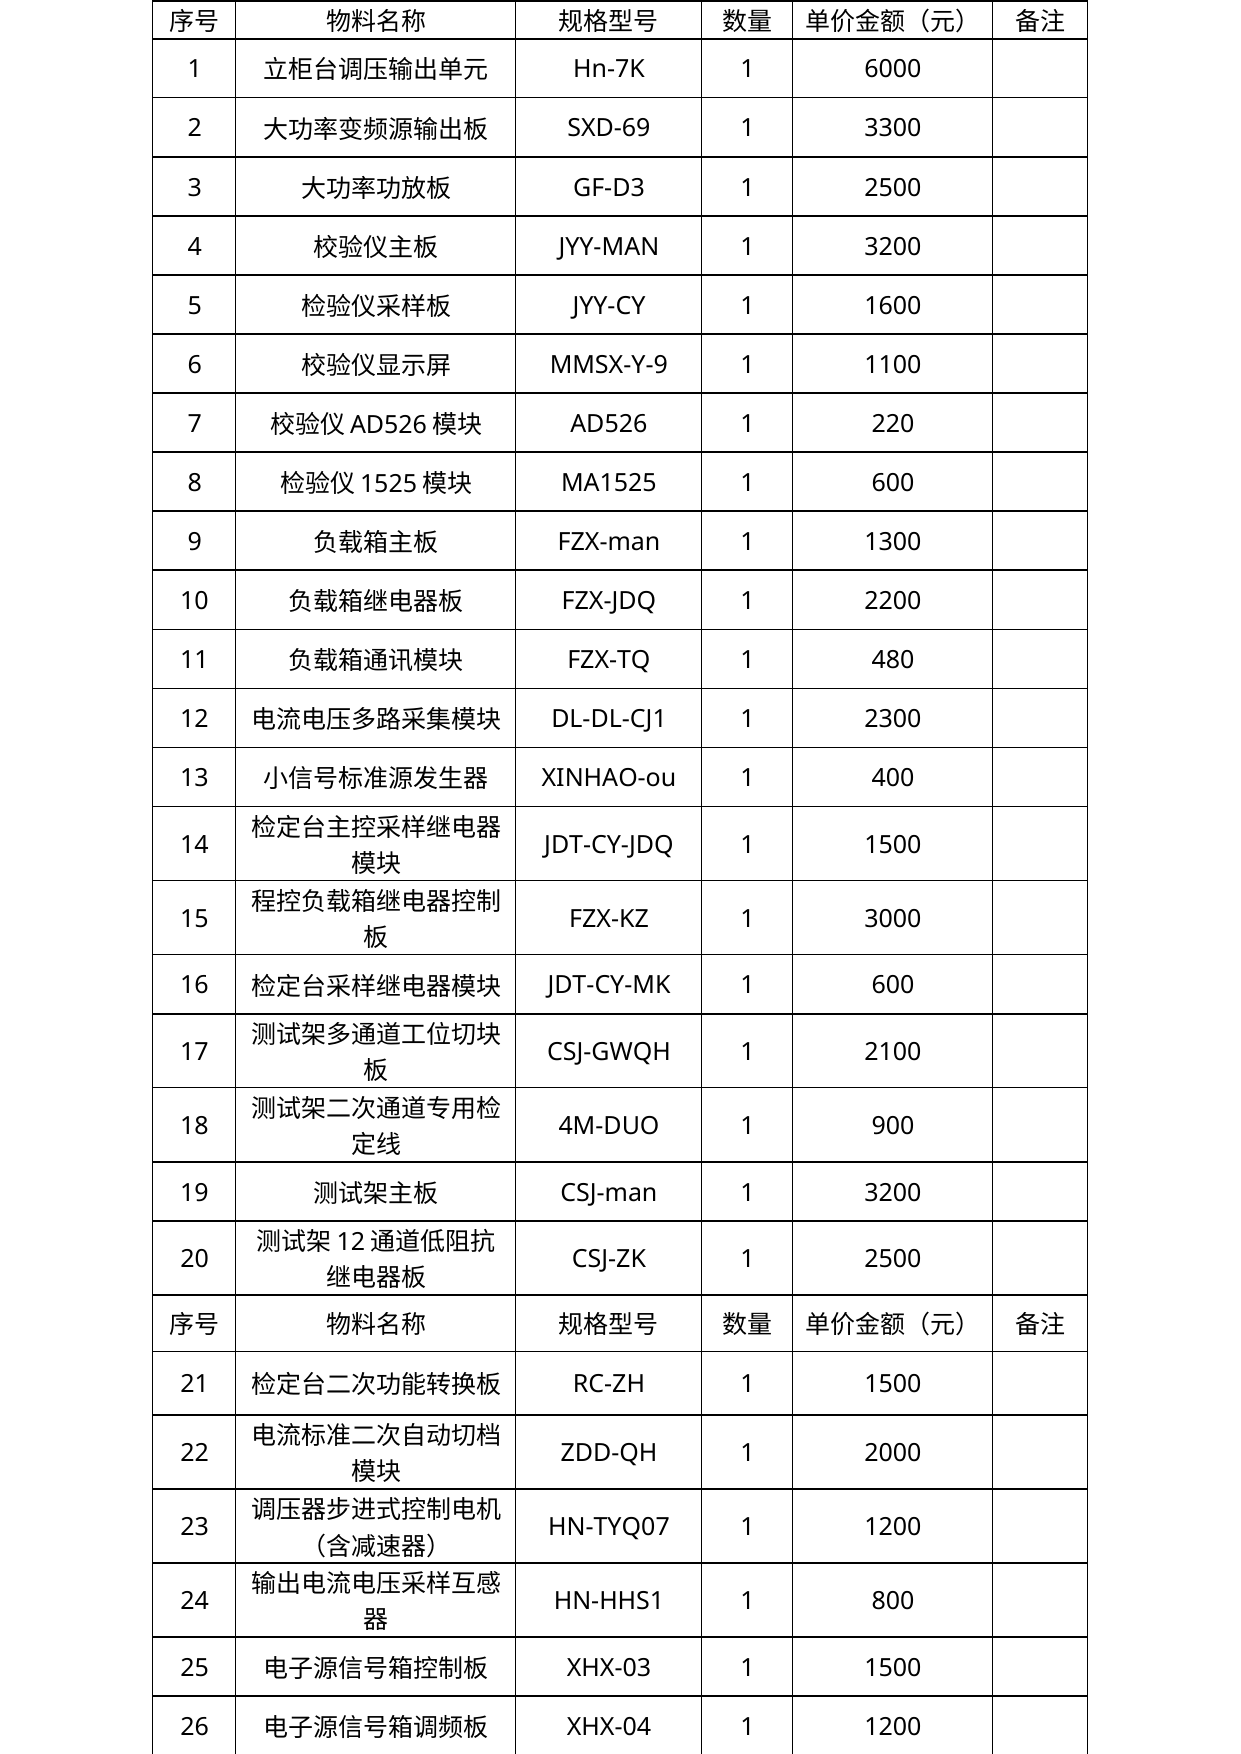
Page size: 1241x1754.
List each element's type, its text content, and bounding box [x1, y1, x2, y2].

table_cell 21 [153, 1352, 235, 1414]
table_cell [993, 512, 1087, 569]
table_cell 测试架多通道工位切块板 [236, 1015, 515, 1087]
table_cell 校验仪主板 [236, 217, 515, 274]
table_cell [993, 748, 1087, 806]
table_cell 17 [153, 1015, 235, 1087]
table_cell 1500 [793, 1638, 992, 1695]
table_cell JDT-CY-MK [516, 955, 701, 1013]
table_cell 1 [702, 1490, 792, 1562]
table_cell 220 [793, 394, 992, 451]
table_cell 单价金额（元） [793, 1296, 992, 1351]
table_cell 1 [702, 630, 792, 687]
table_cell 10 [153, 571, 235, 628]
table_cell 1300 [793, 512, 992, 569]
table_cell 600 [793, 453, 992, 510]
table_cell [993, 158, 1087, 215]
table_cell 3300 [793, 98, 992, 156]
table_cell 2 [153, 98, 235, 156]
table_cell [993, 1352, 1087, 1414]
table_cell FZX-man [516, 512, 701, 569]
table_cell [993, 689, 1087, 747]
table_cell FZX-JDQ [516, 571, 701, 628]
table_cell 程控负载箱继电器控制板 [236, 881, 515, 954]
table_cell 3200 [793, 1163, 992, 1220]
table_cell 电子源信号箱控制板 [236, 1638, 515, 1695]
table_cell 负载箱主板 [236, 512, 515, 569]
table_cell 1 [702, 1163, 792, 1220]
table_cell 6000 [793, 40, 992, 97]
table_cell Hn-7K [516, 40, 701, 97]
table_cell [993, 807, 1087, 880]
table_cell 1100 [793, 335, 992, 392]
table_cell [993, 453, 1087, 510]
table_header 单价金额（元） [793, 2, 992, 38]
table_cell 25 [153, 1638, 235, 1695]
table_cell 6 [153, 335, 235, 392]
table_cell 物料名称 [236, 1296, 515, 1351]
table_cell DL-DL-CJ1 [516, 689, 701, 747]
table_cell 1 [153, 40, 235, 97]
table_cell GF-D3 [516, 158, 701, 215]
table_cell 1 [702, 881, 792, 954]
table_cell [993, 40, 1087, 97]
table_cell 1600 [793, 276, 992, 333]
table_cell 600 [793, 955, 992, 1013]
table_cell XINHAO-ou [516, 748, 701, 806]
table_cell [993, 571, 1087, 628]
table_cell 20 [153, 1222, 235, 1294]
table_cell 检定台二次功能转换板 [236, 1352, 515, 1414]
table_cell 负载箱通讯模块 [236, 630, 515, 687]
table_cell RC-ZH [516, 1352, 701, 1414]
table_cell [993, 1697, 1087, 1754]
table_cell 1 [702, 1352, 792, 1414]
table_cell 2500 [793, 158, 992, 215]
table_cell 1 [702, 512, 792, 569]
table_cell 13 [153, 748, 235, 806]
table_cell 12 [153, 689, 235, 747]
table_cell 检定台主控采样继电器模块 [236, 807, 515, 880]
table_cell FZX-KZ [516, 881, 701, 954]
table_cell JDT-CY-JDQ [516, 807, 701, 880]
table_cell 1 [702, 217, 792, 274]
table_cell 480 [793, 630, 992, 687]
table_cell 900 [793, 1088, 992, 1161]
table_cell [993, 630, 1087, 687]
table_cell 立柜台调压输出单元 [236, 40, 515, 97]
table_cell [993, 1490, 1087, 1562]
table_cell [993, 881, 1087, 954]
table_cell 规格型号 [516, 1296, 701, 1351]
table_cell 电流电压多路采集模块 [236, 689, 515, 747]
table_cell 1 [702, 807, 792, 880]
table_cell 22 [153, 1416, 235, 1488]
table_cell 1 [702, 689, 792, 747]
table_cell 序号 [153, 1296, 235, 1351]
table_cell 26 [153, 1697, 235, 1754]
table_cell HN-HHS1 [516, 1564, 701, 1636]
table_cell ZDD-QH [516, 1416, 701, 1488]
table_cell 11 [153, 630, 235, 687]
table_cell 1 [702, 98, 792, 156]
table_cell [993, 98, 1087, 156]
table_cell 1 [702, 1088, 792, 1161]
table_cell 4 [153, 217, 235, 274]
table_cell 检验仪采样板 [236, 276, 515, 333]
table_cell 测试架12通道低阻抗继电器板 [236, 1222, 515, 1294]
table_cell 24 [153, 1564, 235, 1636]
table_cell 7 [153, 394, 235, 451]
table_cell 负载箱继电器板 [236, 571, 515, 628]
table_cell [993, 335, 1087, 392]
table_cell XHX-04 [516, 1697, 701, 1754]
table_header 规格型号 [516, 2, 701, 38]
table_cell 16 [153, 955, 235, 1013]
table_cell 3 [153, 158, 235, 215]
table_cell 8 [153, 453, 235, 510]
table_cell JYY-CY [516, 276, 701, 333]
table_cell [993, 1088, 1087, 1161]
table_cell 1 [702, 955, 792, 1013]
table_cell [993, 1416, 1087, 1488]
table_cell MA1525 [516, 453, 701, 510]
table_cell 15 [153, 881, 235, 954]
table_cell 电流标准二次自动切档模块 [236, 1416, 515, 1488]
table_cell [993, 276, 1087, 333]
table_cell 1 [702, 158, 792, 215]
table_cell 大功率变频源输出板 [236, 98, 515, 156]
table_cell 1 [702, 1564, 792, 1636]
table_cell [993, 217, 1087, 274]
table_cell 1500 [793, 1352, 992, 1414]
table_cell 2100 [793, 1015, 992, 1087]
table_cell 测试架二次通道专用检定线 [236, 1088, 515, 1161]
table_cell 1 [702, 571, 792, 628]
table_cell CSJ-ZK [516, 1222, 701, 1294]
table_cell MMSX-Y-9 [516, 335, 701, 392]
table_cell SXD-69 [516, 98, 701, 156]
table_cell 400 [793, 748, 992, 806]
table_cell [993, 1564, 1087, 1636]
table_cell 1 [702, 335, 792, 392]
table_cell 23 [153, 1490, 235, 1562]
table_cell 3200 [793, 217, 992, 274]
table_header 数量 [702, 2, 792, 38]
table_cell 800 [793, 1564, 992, 1636]
table_cell 数量 [702, 1296, 792, 1351]
table_cell 备注 [993, 1296, 1087, 1351]
table_cell CSJ-GWQH [516, 1015, 701, 1087]
table_cell 4M-DUO [516, 1088, 701, 1161]
table_cell 1 [702, 394, 792, 451]
table_cell 9 [153, 512, 235, 569]
table_header 序号 [153, 2, 235, 38]
table_cell 18 [153, 1088, 235, 1161]
table_cell AD526 [516, 394, 701, 451]
table_cell 检验仪1525模块 [236, 453, 515, 510]
table_cell 14 [153, 807, 235, 880]
table_cell 2200 [793, 571, 992, 628]
table_cell 1 [702, 1015, 792, 1087]
table_cell 电子源信号箱调频板 [236, 1697, 515, 1754]
table_cell 5 [153, 276, 235, 333]
table_cell 1 [702, 40, 792, 97]
table_cell 测试架主板 [236, 1163, 515, 1220]
table_cell 1 [702, 1697, 792, 1754]
table_cell 1 [702, 1222, 792, 1294]
table_cell HN-TYQ07 [516, 1490, 701, 1562]
table_cell 1 [702, 1416, 792, 1488]
table_cell CSJ-man [516, 1163, 701, 1220]
table_cell 19 [153, 1163, 235, 1220]
table_cell 2300 [793, 689, 992, 747]
table_cell 调压器步进式控制电机（含减速器） [236, 1490, 515, 1562]
table_cell [993, 955, 1087, 1013]
table_cell 1500 [793, 807, 992, 880]
table_cell 检定台采样继电器模块 [236, 955, 515, 1013]
table_cell 1 [702, 276, 792, 333]
table_cell 3000 [793, 881, 992, 954]
table_cell [993, 394, 1087, 451]
table_cell 2500 [793, 1222, 992, 1294]
table_cell 1200 [793, 1697, 992, 1754]
table_cell JYY-MAN [516, 217, 701, 274]
table_header 备注 [993, 2, 1087, 38]
table_cell [993, 1015, 1087, 1087]
table_cell 小信号标准源发生器 [236, 748, 515, 806]
table_cell 校验仪AD526模块 [236, 394, 515, 451]
table_cell [993, 1222, 1087, 1294]
table_cell [993, 1163, 1087, 1220]
table_cell 大功率功放板 [236, 158, 515, 215]
table_header 物料名称 [236, 2, 515, 38]
table_cell 1 [702, 748, 792, 806]
table_cell 1200 [793, 1490, 992, 1562]
table_cell XHX-03 [516, 1638, 701, 1695]
table_cell 1 [702, 453, 792, 510]
table_cell 校验仪显示屏 [236, 335, 515, 392]
table_cell FZX-TQ [516, 630, 701, 687]
table_cell [993, 1638, 1087, 1695]
table_cell 1 [702, 1638, 792, 1695]
table_cell 输出电流电压采样互感器 [236, 1564, 515, 1636]
table_cell 2000 [793, 1416, 992, 1488]
